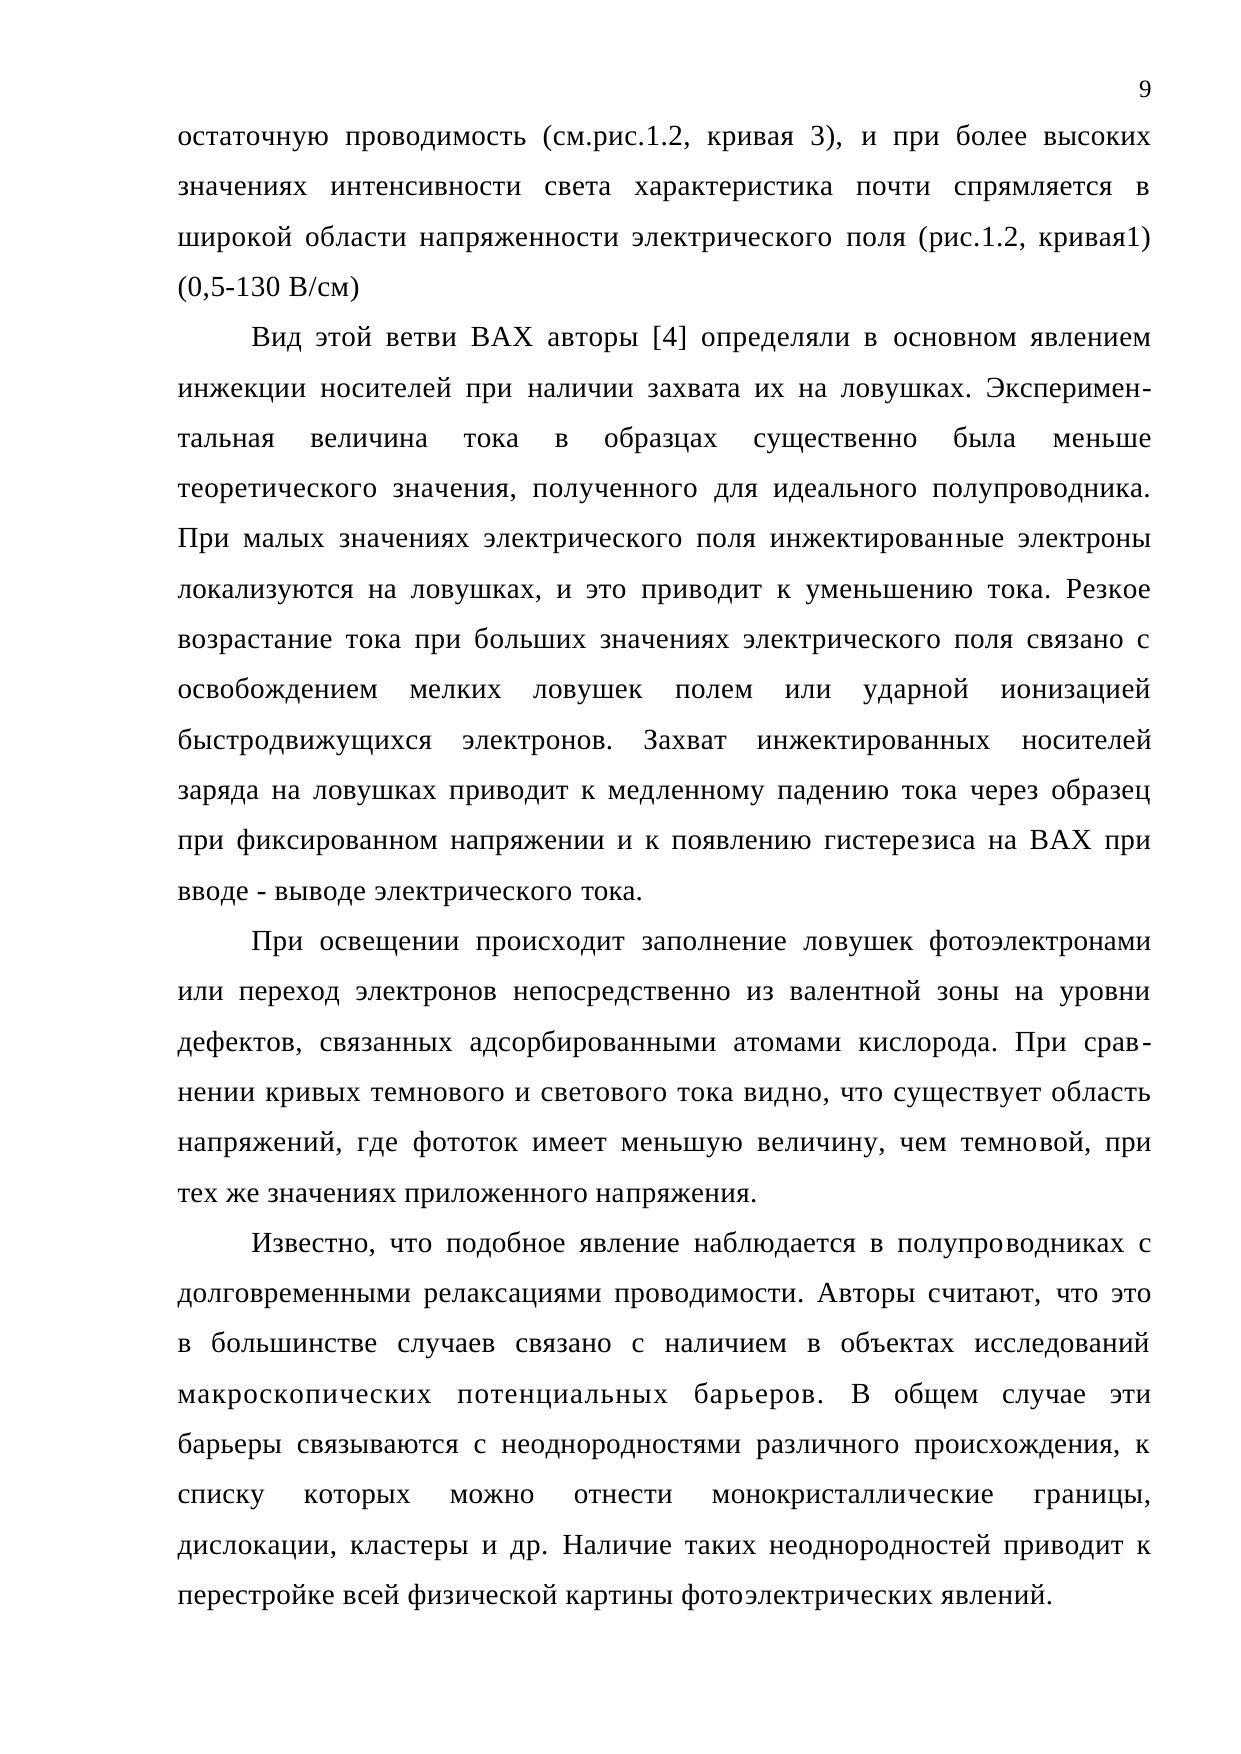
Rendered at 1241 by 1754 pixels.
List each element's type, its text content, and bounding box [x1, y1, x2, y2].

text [177, 118, 1152, 303]
text Известно, что подобное явление наблюдается в полупроводниках с долговременными релаксациями проводимости. Авторы считают, что это в большинстве случаев связано с наличием в объектах исследований макроскопических потенциальных барьеров. В общем случае эти барьеры связываются с неоднородностями различного происхождения, к списку которых можно отнести монокристаллические границы, дислокации, кластеры и др. Наличие таких неоднородностей приводит к перестройке всей физической картины фотоэлектрических явлений. [177, 1225, 1152, 1611]
text Вид этой ветви ВАХ авторы [4] определяли в основном явлением инжекции носителей при наличии захвата их на ловушках. Экспериментальная величина тока в образцах существенно была меньше теоретического значения, полученного для идеального полупроводника. При малых значениях электрического поля инжектированные электроны локализуются на ловушках, и это приводит к уменьшению тока. Резкое возрастание тока при больших значениях электрического поля связано с освобождением мелких ловушек полем или ударной ионизацией быстродвижущихся электронов. Захват инжектированных носителей заряда на ловушках приводит к медленному падению тока через образец при фиксированном напряжении и к появлению гистерезиса на ВАХ при вводе - выводе электрического тока. [177, 319, 1152, 906]
text При освещении происходит заполнение ловушек фотоэлектронами или переход электронов непосредственно из валентной зоны на уровни дефектов, связанных адсорбированными атомами кислорода. При сравнении кривых темнового и светового тока видно, что существует область напряжений, где фототок имеет меньшую величину, чем темновой, при тех же значениях приложенного напряжения. [177, 923, 1152, 1208]
